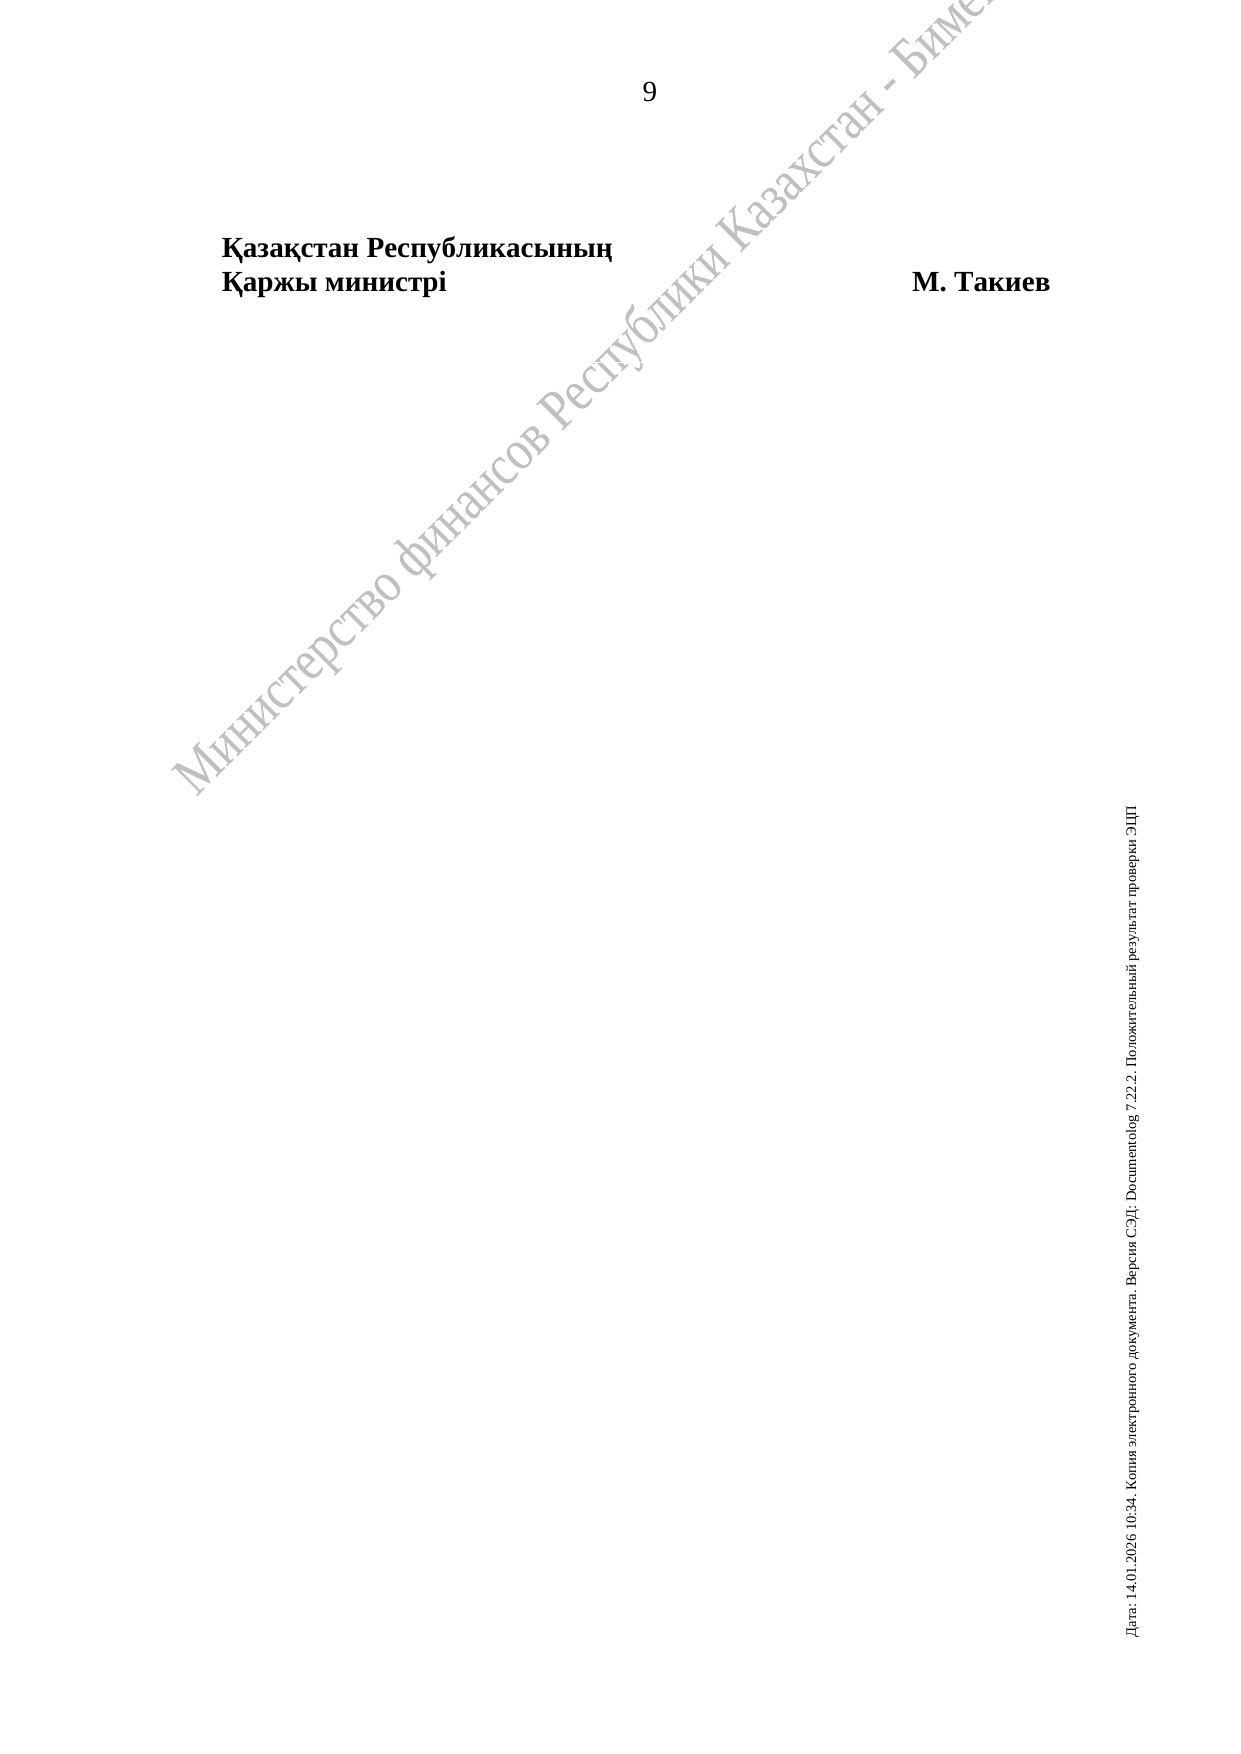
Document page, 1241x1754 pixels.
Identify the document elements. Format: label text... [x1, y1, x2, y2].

text Қаржы министрі М. Такиев [148, 264, 1152, 362]
text Қазақстан Республикасының [148, 231, 1152, 264]
